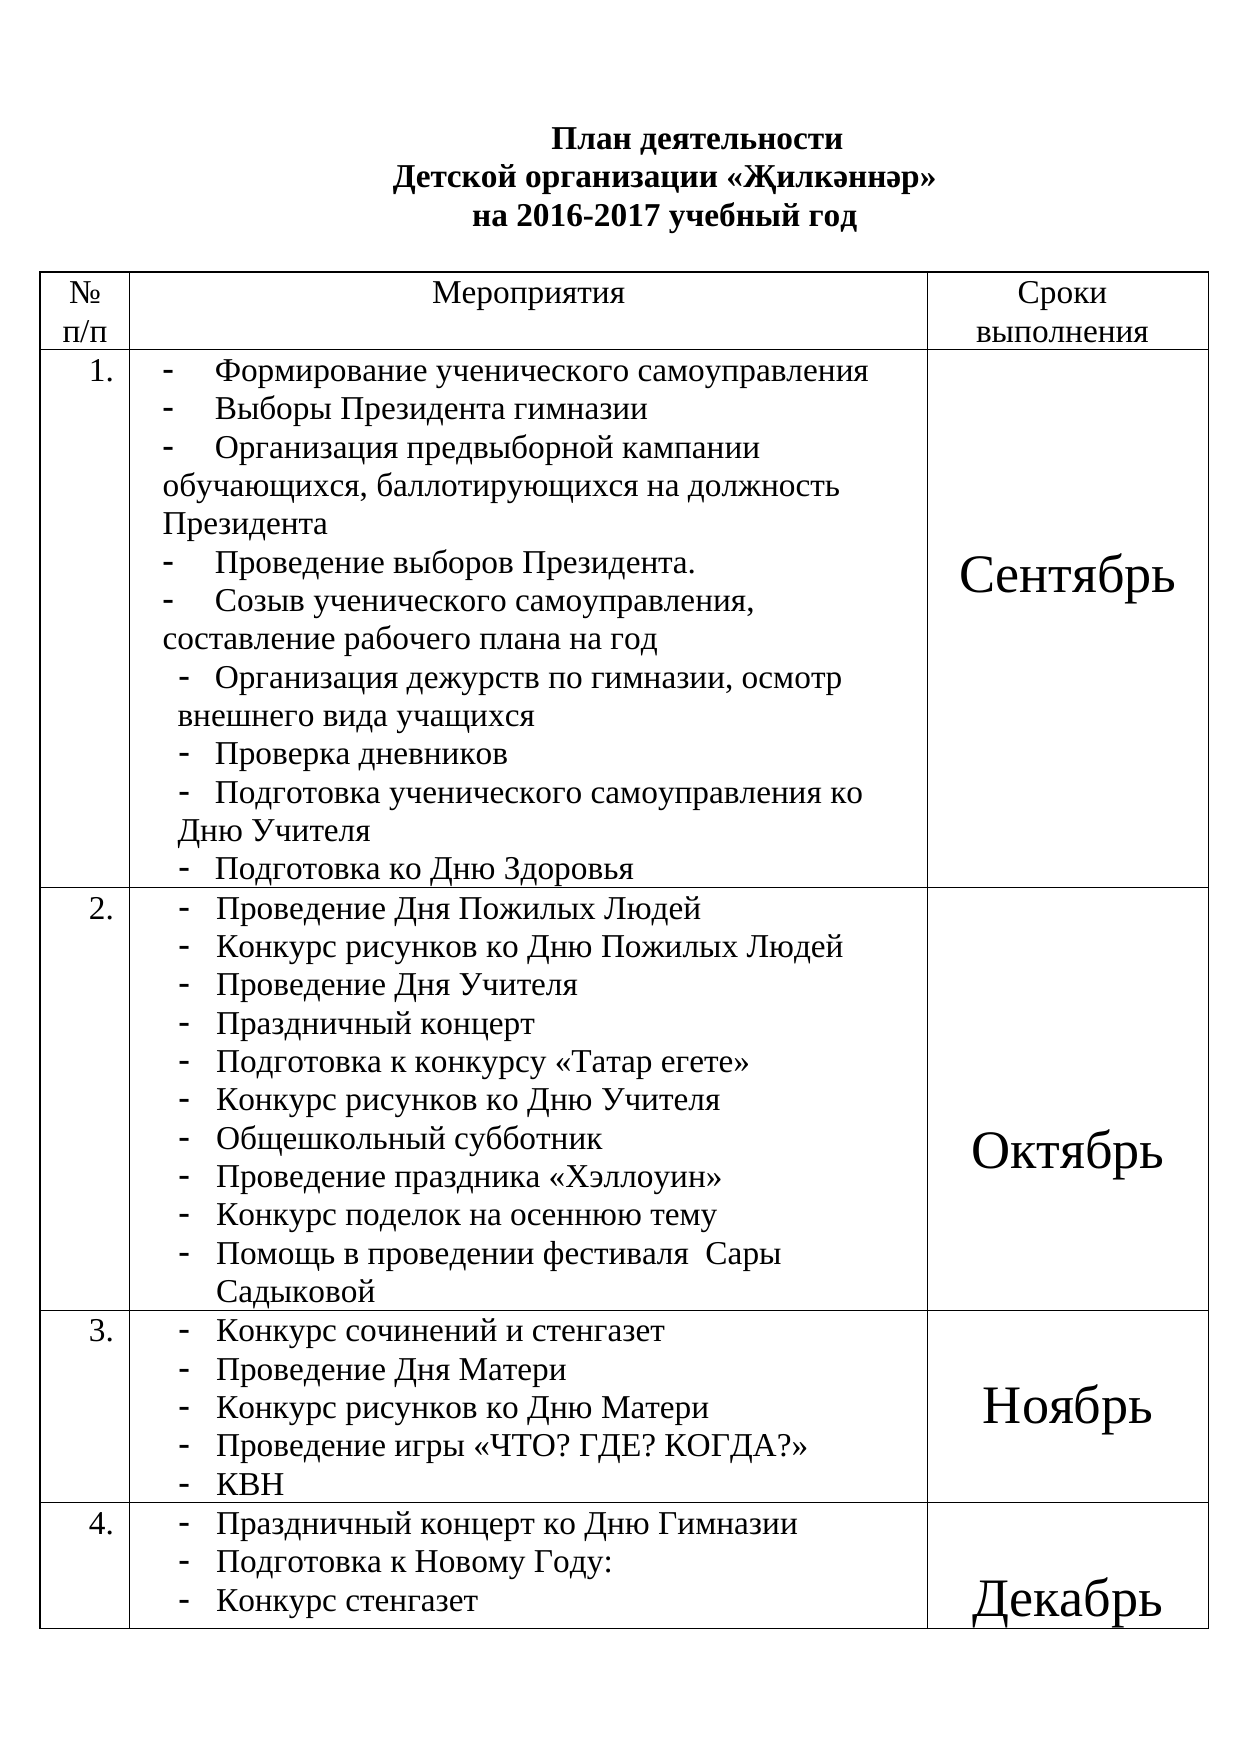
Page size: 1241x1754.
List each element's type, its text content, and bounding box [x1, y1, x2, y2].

table_cell [41, 350, 129, 887]
table_cell Проведение Дня Пожилых Людей Конкурс рисунков ко Дню Пожилых Людей Проведение Дня Учителя Праздничный концерт Подготовка к конкурсу «Татар егете» Конкурс рисунков ко Дню Учителя Общешкольный субботник Проведение праздника «Хэллоуин» Конкурс поделок на осеннюю тему Помощь в проведении фестиваля Сары Садыковой [130, 888, 927, 1309]
table_cell Конкурс сочинений и стенгазет Проведение Дня Матери Конкурс рисунков ко Дню Матери Проведение игры «ЧТО? ГДЕ? КОГДА?» КВН [130, 1311, 927, 1502]
table_cell [41, 1503, 129, 1628]
table_header Мероприятия [130, 273, 927, 349]
table_cell Ноябрь [928, 1311, 1208, 1502]
table_cell Декабрь [928, 1503, 1208, 1628]
table_header Сроки выполнения [928, 273, 1208, 349]
table_cell Сентябрь [928, 350, 1208, 887]
table_cell Октябрь [928, 888, 1208, 1309]
table_header № п/п [41, 273, 129, 349]
table_cell Формирование ученического самоуправления Выборы Президента гимназии Организация предвыборной кампании обучающихся, баллотирующихся на должность Президента Проведение выборов Президента. Созыв ученического самоуправления, составление рабочего плана на год Организация дежурств по гимназии, осмотр внешнего вида учащихся Проверка дневников Подготовка ученического самоуправления ко Дню Учителя Подготовка ко Дню Здоровья [130, 350, 927, 887]
text План деятельности Детской организации «Җилкәннәр» на 2016-2017 учебный год [177, 118, 1152, 233]
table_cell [130, 1503, 927, 1628]
table_cell [41, 1311, 129, 1502]
table_cell [41, 888, 129, 1309]
